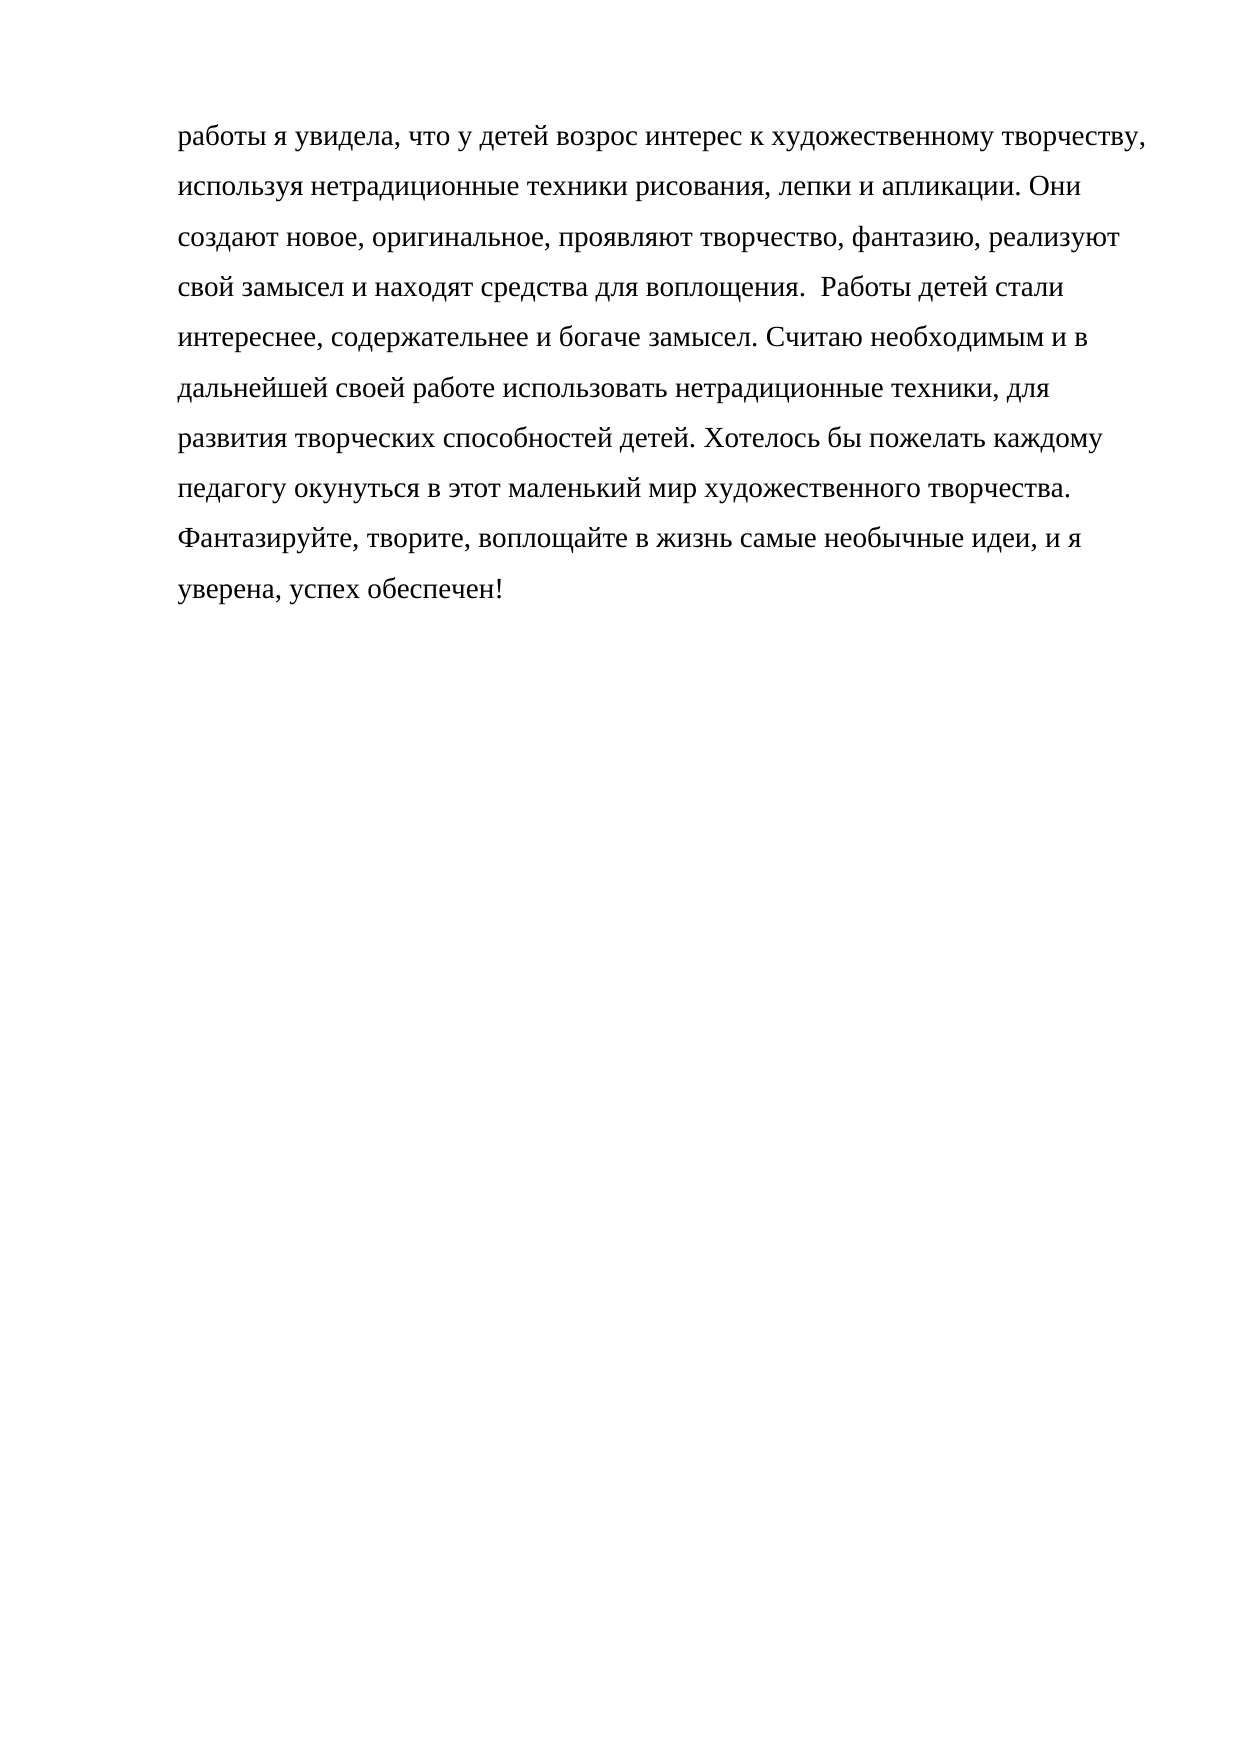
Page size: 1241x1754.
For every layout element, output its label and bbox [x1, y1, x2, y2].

text [177, 118, 1152, 604]
